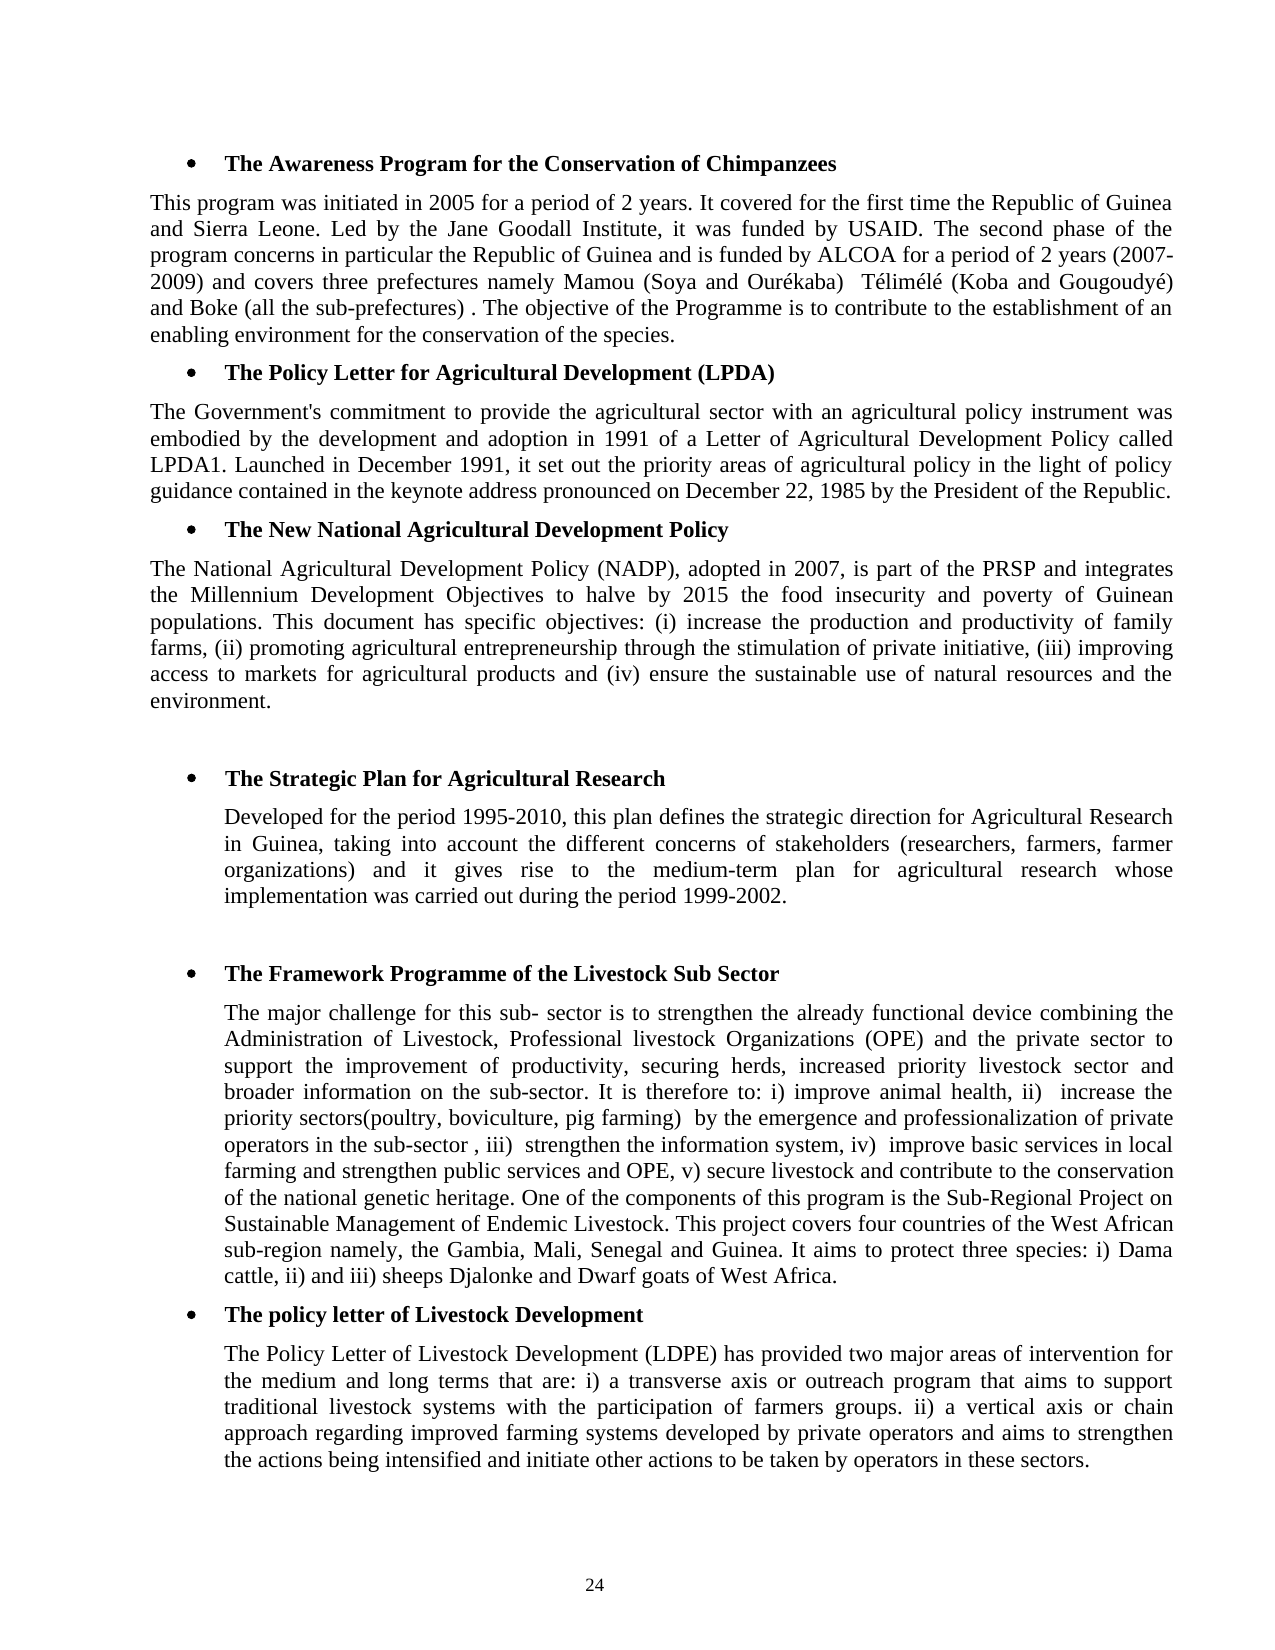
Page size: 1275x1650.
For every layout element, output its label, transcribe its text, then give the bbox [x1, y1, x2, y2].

list The Framework Programme of the Livestock Sub Sector [187, 960, 1175, 987]
list The policy letter of Livestock Development [187, 1301, 1175, 1328]
list The New National Agricultural Development Policy [187, 516, 1175, 543]
text The Policy Letter of Livestock Development (LDPE) has provided two major areas of intervention for the medium and long terms that are: i) a transverse axis or outreach program that aims to support traditional livestock systems with the participation of farmers groups. ii) a vertical axis or chain approach regarding improved farming systems developed by private operators and aims to strengthen the actions being intensified and initiate other actions to be taken by operators in these sectors. [224, 1340, 1175, 1472]
text Developed for the period 1995-2010, this plan defines the strategic direction for Agricultural Research in Guinea, taking into account the different concerns of stakeholders (researchers, farmers, farmer organizations) and it gives rise to the medium-term plan for agricultural research whose implementation was carried out during the period 1999-2002. [224, 803, 1175, 909]
text The major challenge for this sub- sector is to strengthen the already functional device combining the Administration of Livestock, Professional livestock Organizations (OPE) and the private sector to support the improvement of productivity, securing herds, increased priority livestock sector and broader information on the sub-sector. It is therefore to: i) improve animal health, ii) increase the priority sectors(poultry, boviculture, pig farming) by the emergence and professionalization of private operators in the sub-sector , iii) strengthen the information system, iv) improve basic services in local farming and strengthen public services and OPE, v) secure livestock and contribute to the conservation of the national genetic heritage. One of the components of this program is the Sub-Regional Project on Sustainable Management of Endemic Livestock. This project covers four countries of the West African sub-region namely, the Gambia, Mali, Senegal and Guinea. It aims to protect three species: i) Dama cattle, ii) and iii) sheeps Djalonke and Dwarf goats of West Africa. [224, 999, 1175, 1289]
list The Strategic Plan for Agricultural Research [187, 764, 1175, 791]
text The Government's commitment to provide the agricultural sector with an agricultural policy instrument was embodied by the development and adoption in 1991 of a Letter of Agricultural Development Policy called LPDA1. Launched in December 1991, it set out the priority areas of agricultural policy in the light of policy guidance contained in the keynote address pronounced on December 22, 1985 by the President of the Republic. [150, 398, 1175, 504]
list The Policy Letter for Agricultural Development (LPDA) [187, 359, 1175, 386]
text The National Agricultural Development Policy (NADP), adopted in 2007, is part of the PRSP and integrates the Millennium Development Objectives to halve by 2015 the food insecurity and poverty of Guinean populations. This document has specific objectives: (i) increase the production and productivity of family farms, (ii) promoting agricultural entrepreneurship through the stimulation of private initiative, (iii) improving access to markets for agricultural products and (iv) ensure the sustainable use of natural resources and the environment. [150, 555, 1175, 713]
list The Awareness Program for the Conservation of Chimpanzees [187, 150, 1175, 176]
text This program was initiated in 2005 for a period of 2 years. It covered for the first time the Republic of Guinea and Sierra Leone. Led by the Jane Goodall Institute, it was funded by USAID. The second phase of the program concerns in particular the Republic of Guinea and is funded by ALCOA for a period of 2 years (2007-2009) and covers three prefectures namely Mamou (Soya and Ourékaba) Télimélé (Koba and Gougoudyé) and Boke (all the sub-prefectures) . The objective of the Programme is to contribute to the establishment of an enabling environment for the conservation of the species. [150, 189, 1175, 347]
